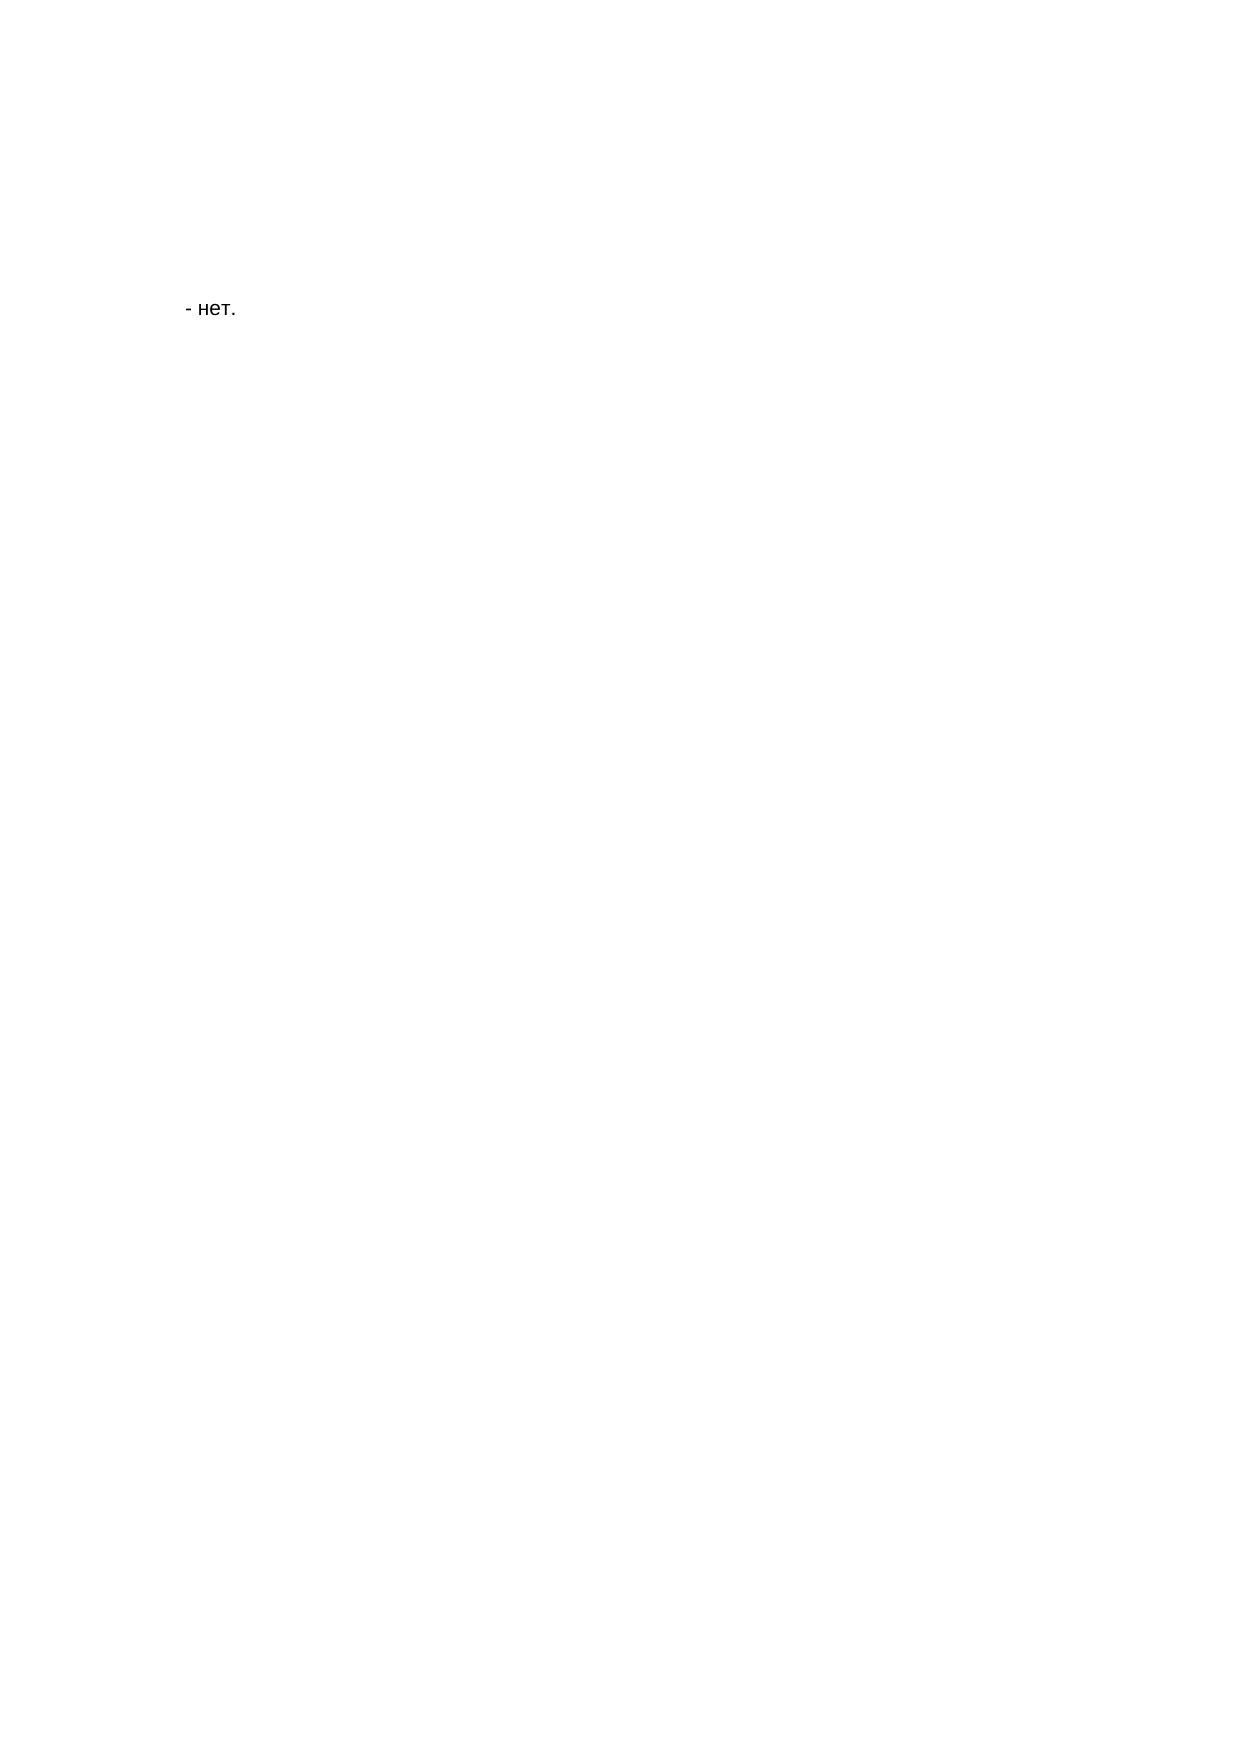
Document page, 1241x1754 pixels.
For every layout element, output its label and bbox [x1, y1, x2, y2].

table_cell [140, 150, 1078, 1577]
